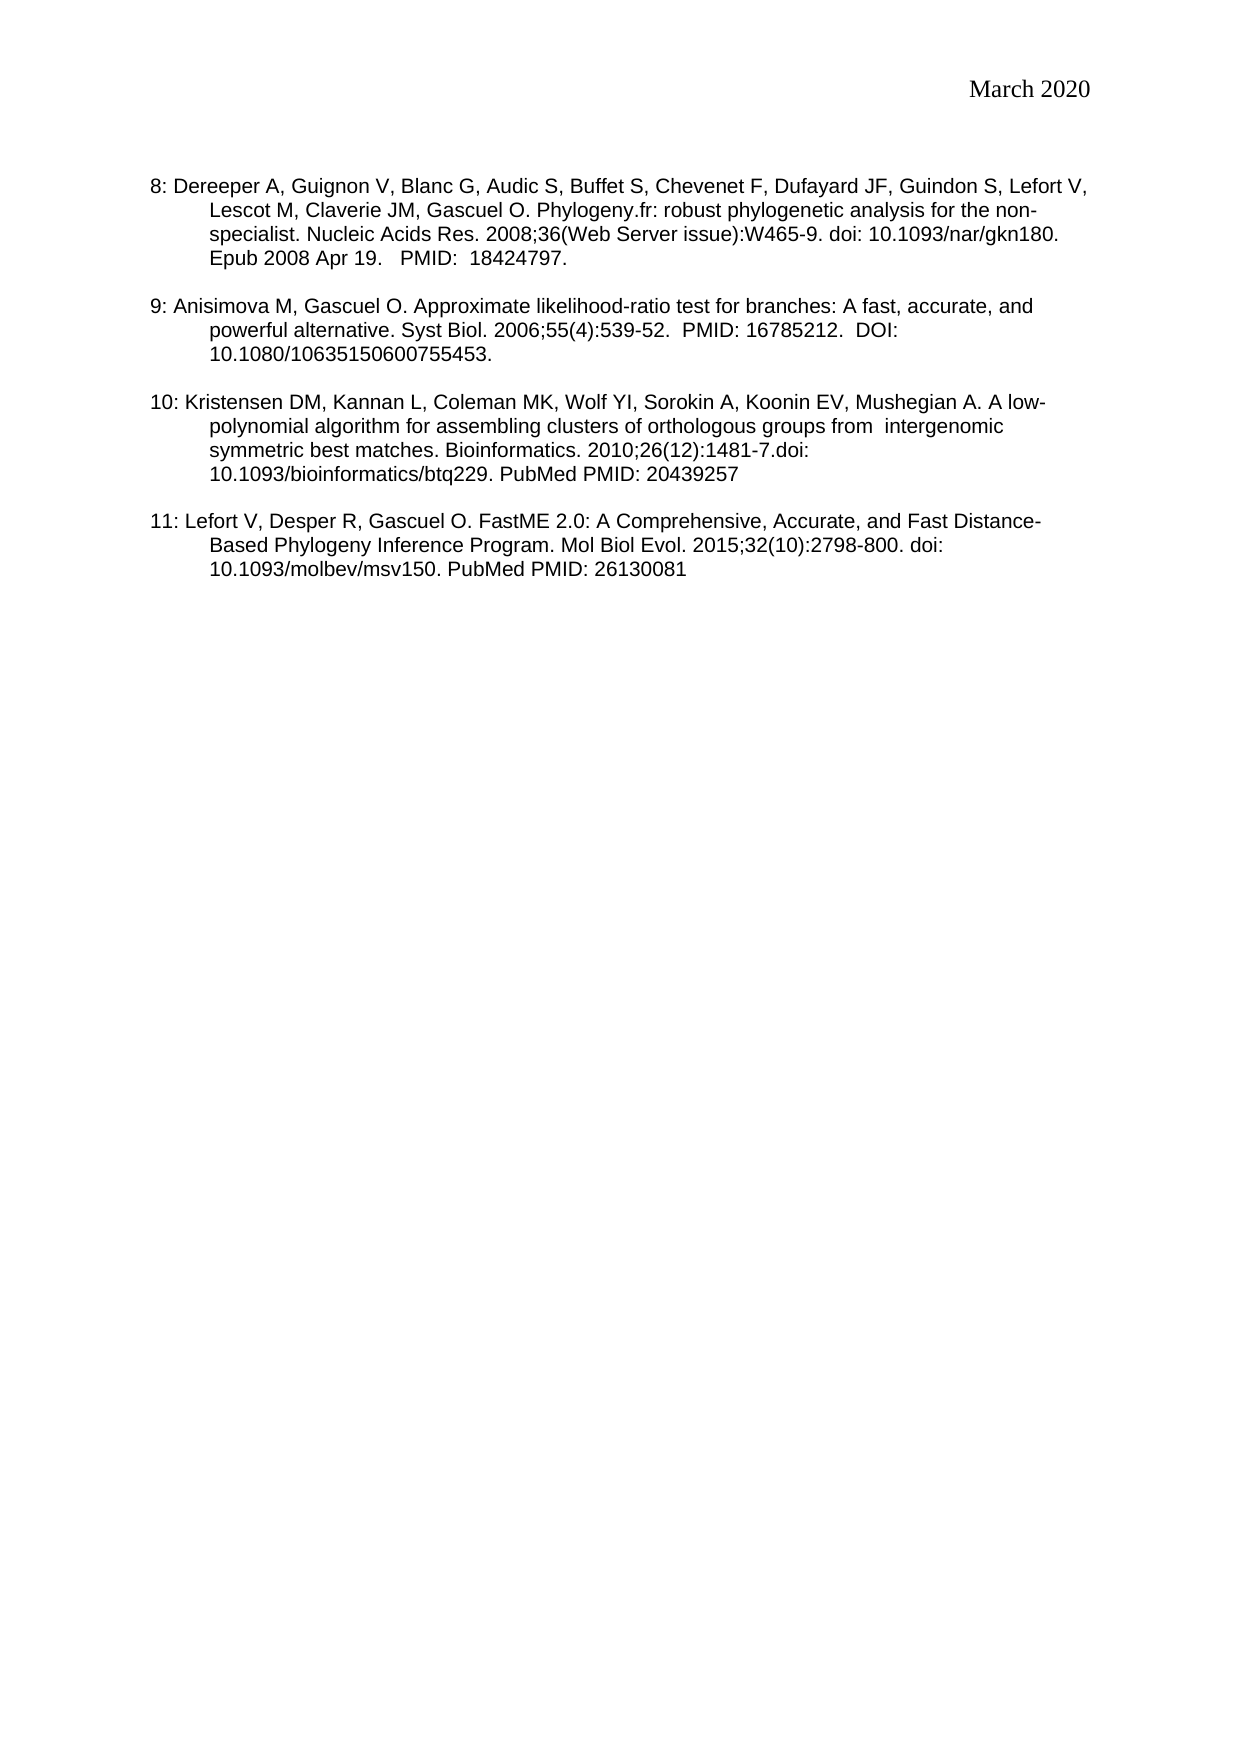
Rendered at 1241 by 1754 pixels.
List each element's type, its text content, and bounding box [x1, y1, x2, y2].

text 8: Dereeper A, Guignon V, Blanc G, Audic S, Buffet S, Chevenet F, Dufayard JF, Guindon S, Lefort V, Lescot M, Claverie JM, Gascuel O. Phylogeny.fr: robust phylogenetic analysis for the non-specialist. Nucleic Acids Res. 2008;36(Web Server issue):W465-9. doi: 10.1093/nar/gkn180. Epub 2008 Apr 19. PMID: 18424797. [150, 174, 1090, 270]
text 9: Anisimova M, Gascuel O. Approximate likelihood-ratio test for branches: A fast, accurate, and powerful alternative. Syst Biol. 2006;55(4):539-52. PMID: 16785212. DOI: 10.1080/10635150600755453. [150, 294, 1090, 366]
text 10: Kristensen DM, Kannan L, Coleman MK, Wolf YI, Sorokin A, Koonin EV, Mushegian A. A low-polynomial algorithm for assembling clusters of orthologous groups from intergenomic symmetric best matches. Bioinformatics. 2010;26(12):1481-7.doi: 10.1093/bioinformatics/btq229. PubMed PMID: 20439257 [150, 389, 1090, 485]
text 11: Lefort V, Desper R, Gascuel O. FastME 2.0: A Comprehensive, Accurate, and Fast Distance-Based Phylogeny Inference Program. Mol Biol Evol. 2015;32(10):2798-800. doi: 10.1093/molbev/msv150. PubMed PMID: 26130081 [150, 509, 1090, 581]
